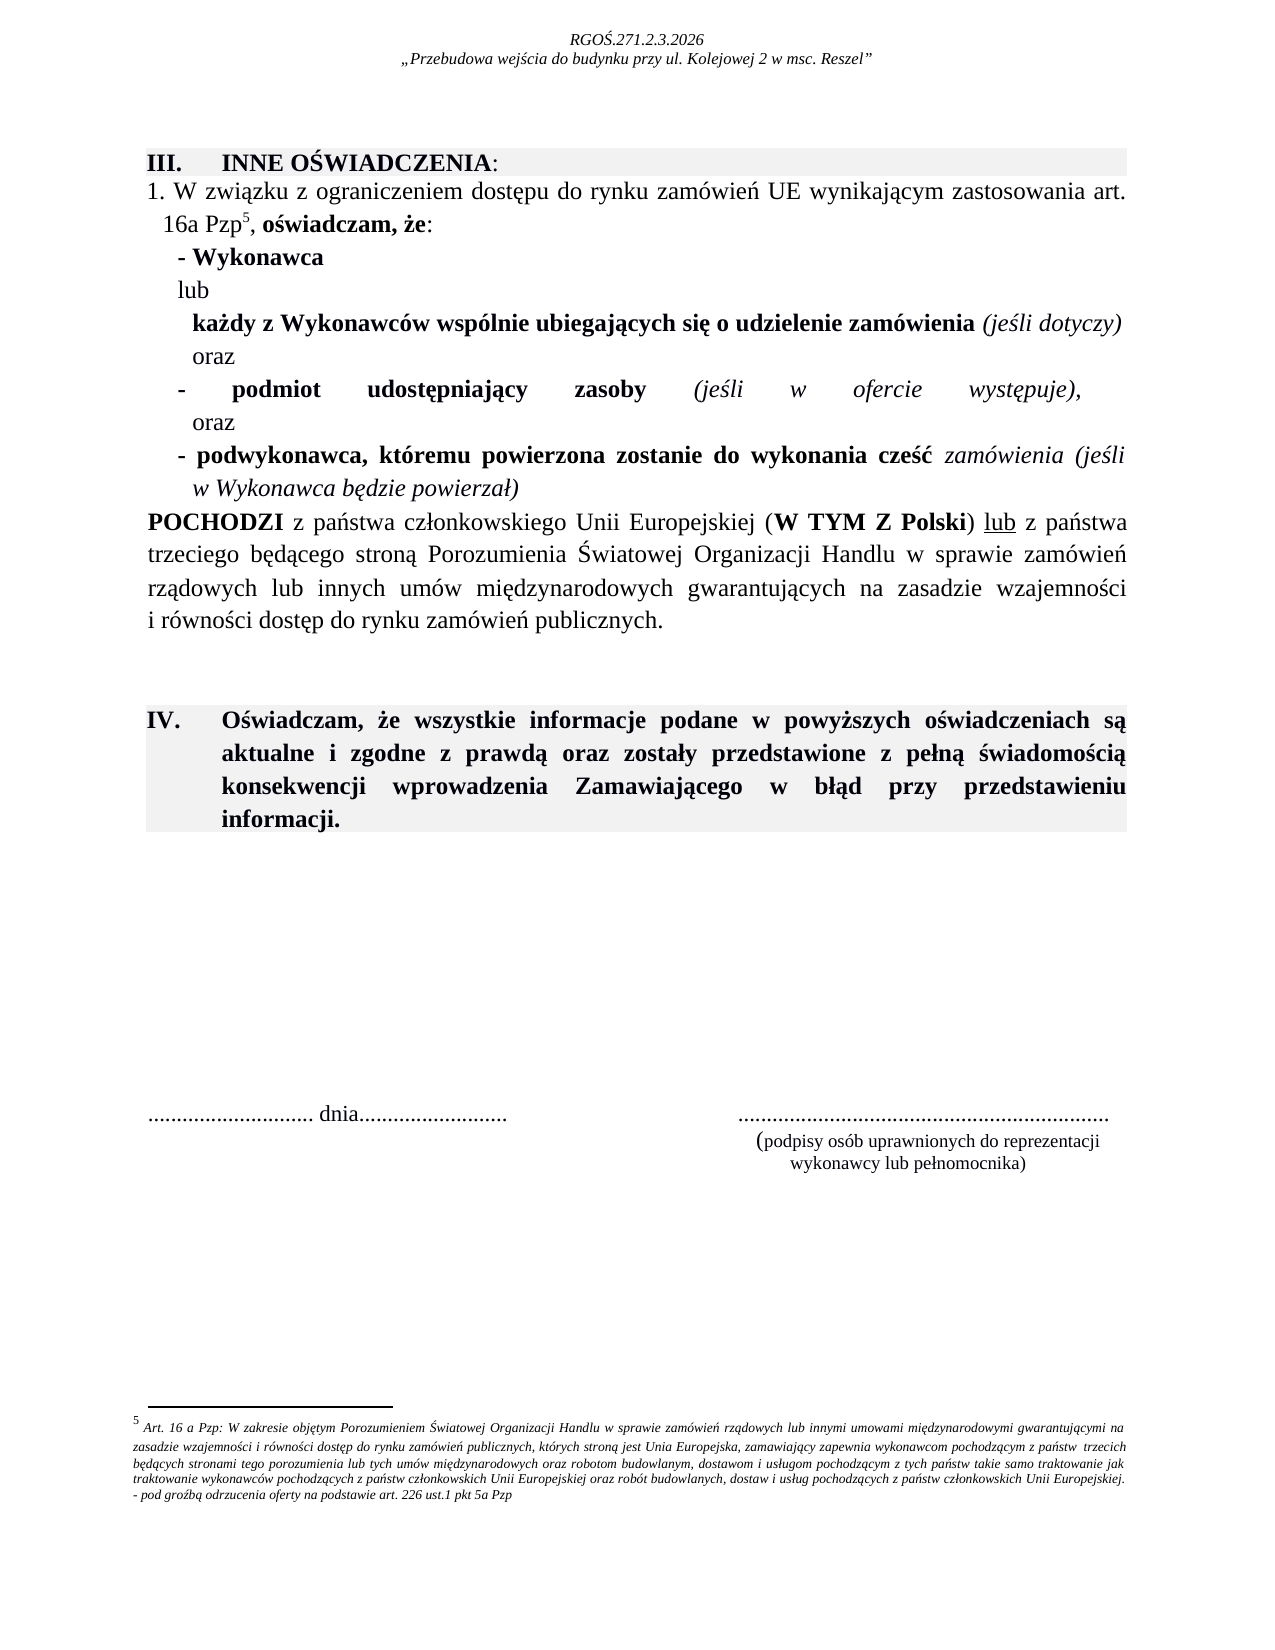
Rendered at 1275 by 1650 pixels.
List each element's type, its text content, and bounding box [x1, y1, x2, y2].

list - podmiot udostępniający zasoby (jeśli w ofercie występuje), oraz [177, 374, 1127, 436]
text - podwykonawca, któremu powierzona zostanie do wykonania cześć zamówienia (jeśli w Wykonawca będzie powierzał) [177, 441, 1127, 502]
list INNE OŚWIADCZENIA: [146, 148, 1127, 176]
list - Wykonawca [177, 242, 1127, 271]
text POCHODZI z państwa członkowskiego Unii Europejskiej (W TYM Z Polski) lub z państwa trzeciego będącego stroną Porozumienia Światowej Organizacji Handlu w sprawie zamówień rządowych lub innych umów międzynarodowych gwarantujących na zasadzie wzajemności i równości dostęp do rynku zamówień publicznych. [148, 507, 1127, 634]
text ............................. dnia.......................... ................................................................. [148, 1099, 1127, 1126]
list lub każdy z Wykonawców wspólnie ubiegających się o udzielenie zamówienia (jeśli dotyczy) oraz [177, 275, 1127, 370]
text 1. W związku z ograniczeniem dostępu do rynku zamówień UE wynikającym zastosowania art. 16a Pzp, oświadczam, że: [146, 176, 1127, 238]
list Oświadczam, że wszystkie informacje podane w powyższych oświadczeniach są aktualne i zgodne z prawdą oraz zostały przedstawione z pełną świadomością konsekwencji wprowadzenia Zamawiającego w błąd przy przedstawieniu informacji. [146, 705, 1127, 832]
text wykonawcy lub pełnomocnika) [148, 1152, 1127, 1174]
text (podpisy osób uprawnionych do reprezentacji [148, 1126, 1127, 1152]
